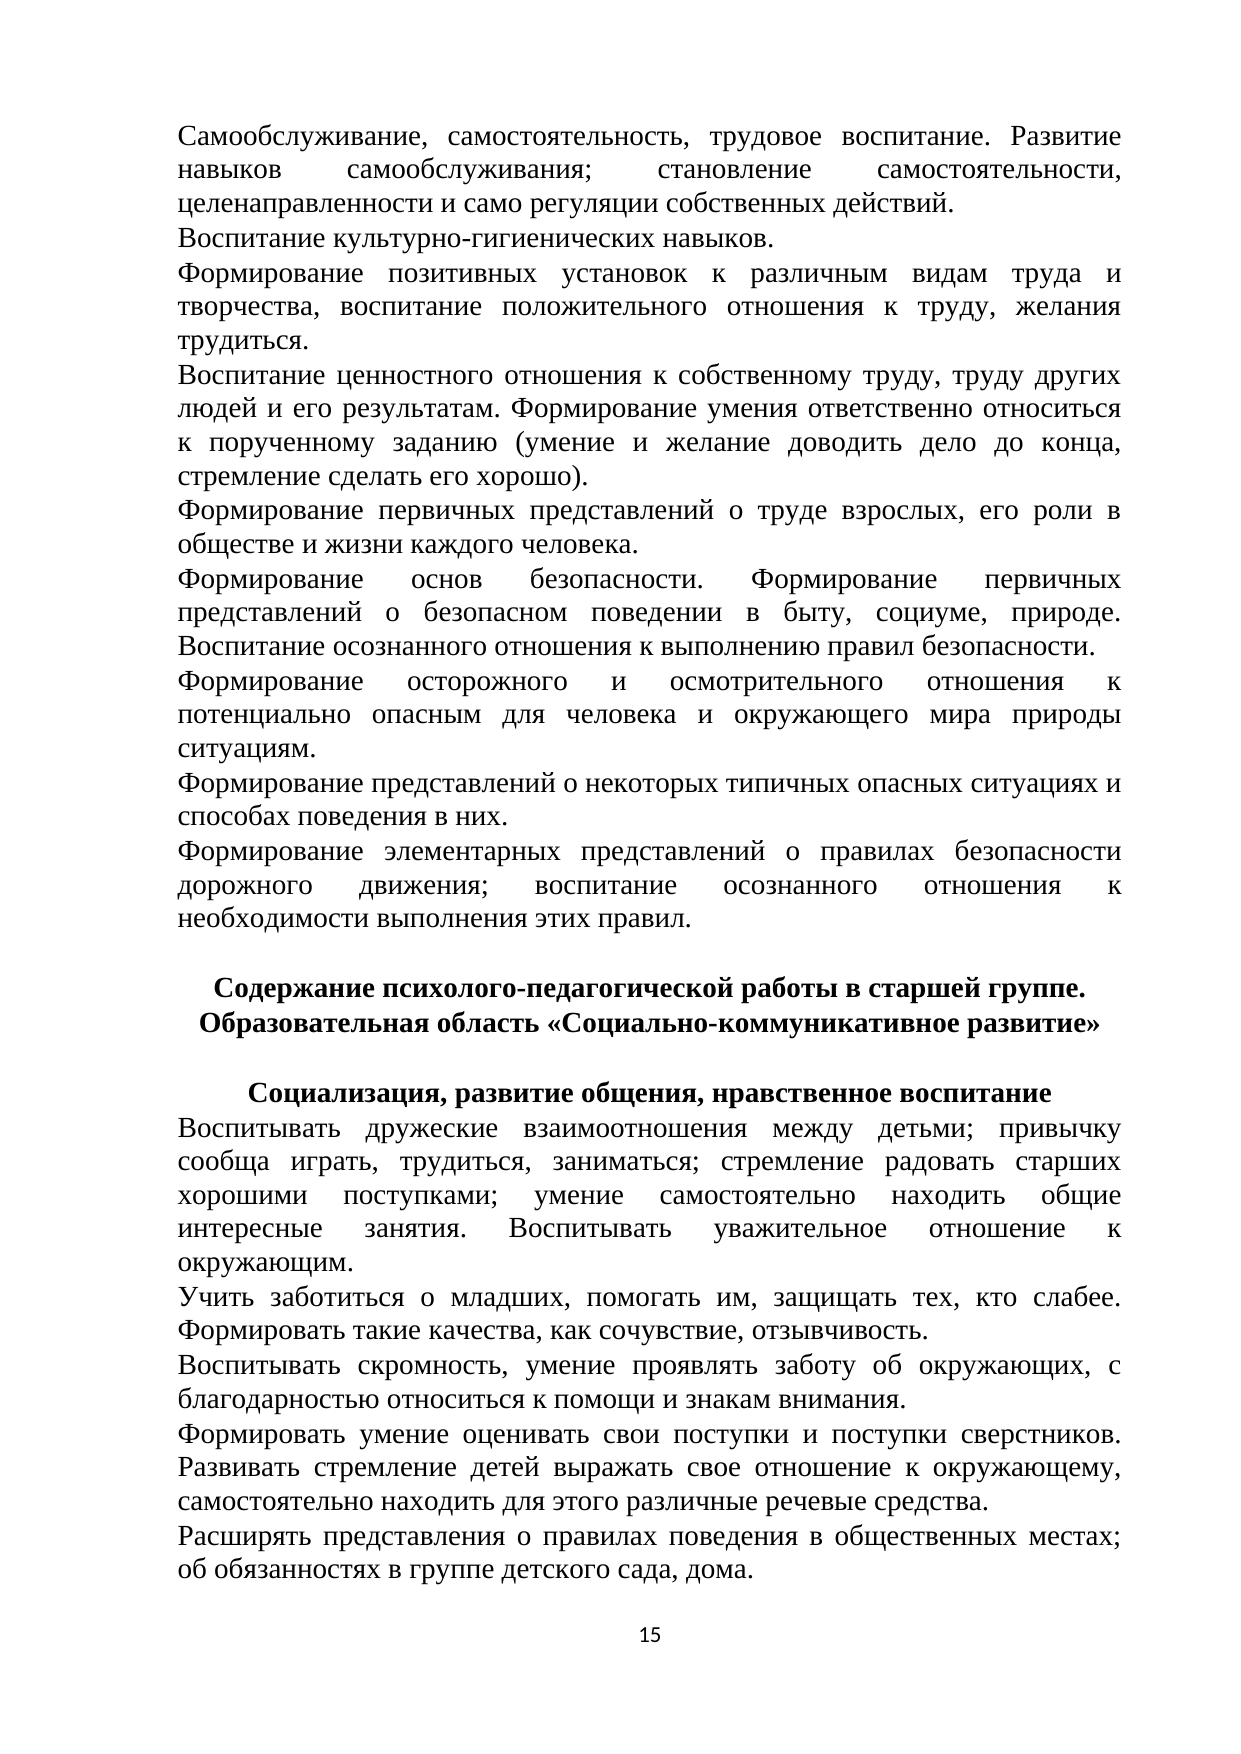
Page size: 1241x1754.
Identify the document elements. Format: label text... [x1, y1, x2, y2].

text Формировать умение оценивать свои поступки и поступки сверстников. Развивать стремление детей выражать свое отношение к окружающему, самостоятельно находить для этого различные речевые средства. [177, 1416, 1122, 1516]
text Самообслуживание, самостоятельность, трудовое воспитание. Развитие навыков самообслуживания; становление самостоятельности, целенаправленности и само регуляции собственных действий. [177, 118, 1122, 219]
text Формирование представлений о некоторых типичных опасных ситуациях и способах поведения в них. [177, 765, 1122, 832]
text Образовательная область «Социально-коммуникативное развитие» [177, 1005, 1122, 1039]
text Воспитание культурно-гигиенических навыков. [177, 220, 1122, 254]
text Воспитание ценностного отношения к собственному труду, труду других людей и его результатам. Формирование умения ответственно относиться к порученному заданию (умение и желание доводить дело до конца, стремление сделать его хорошо). [177, 357, 1122, 491]
text Формирование осторожного и осмотрительного отношения к потенциально опасным для человека и окружающего мира природы ситуациям. [177, 663, 1122, 763]
text Формирование позитивных установок к различным видам труда и творчества, воспитание положительного отношения к труду, желания трудиться. [177, 255, 1122, 356]
text Содержание психолого-педагогической работы в старшей группе. [177, 970, 1122, 1004]
text Расширять представления о правилах поведения в общественных местах; об обязанностях в группе детского сада, дома. [177, 1518, 1122, 1585]
text Формирование первичных представлений о труде взрослых, его роли в обществе и жизни каждого человека. [177, 492, 1122, 559]
text Воспитывать дружеские взаимоотношения между детьми; привычку сообща играть, трудиться, заниматься; стремление радовать старших хорошими поступками; умение самостоятельно находить общие интересные занятия. Воспитывать уважительное отношение к окружающим. [177, 1110, 1122, 1277]
text Учить заботиться о младших, помогать им, защищать тех, кто слабее. Формировать такие качества, как сочувствие, отзывчивость. [177, 1279, 1122, 1346]
text Воспитывать скромность, умение проявлять заботу об окружающих, с благодарностью относиться к помощи и знакам внимания. [177, 1347, 1122, 1414]
text Формирование основ безопасности. Формирование первичных представлений о безопасном поведении в быту, социуме, природе. Воспитание осознанного отношения к выполнению правил безопасности. [177, 561, 1122, 662]
text Формирование элементарных представлений о правилах безопасности дорожного движения; воспитание осознанного отношения к необходимости выполнения этих правил. [177, 833, 1122, 934]
text Социализация, развитие общения, нравственное воспитание [177, 1075, 1122, 1108]
